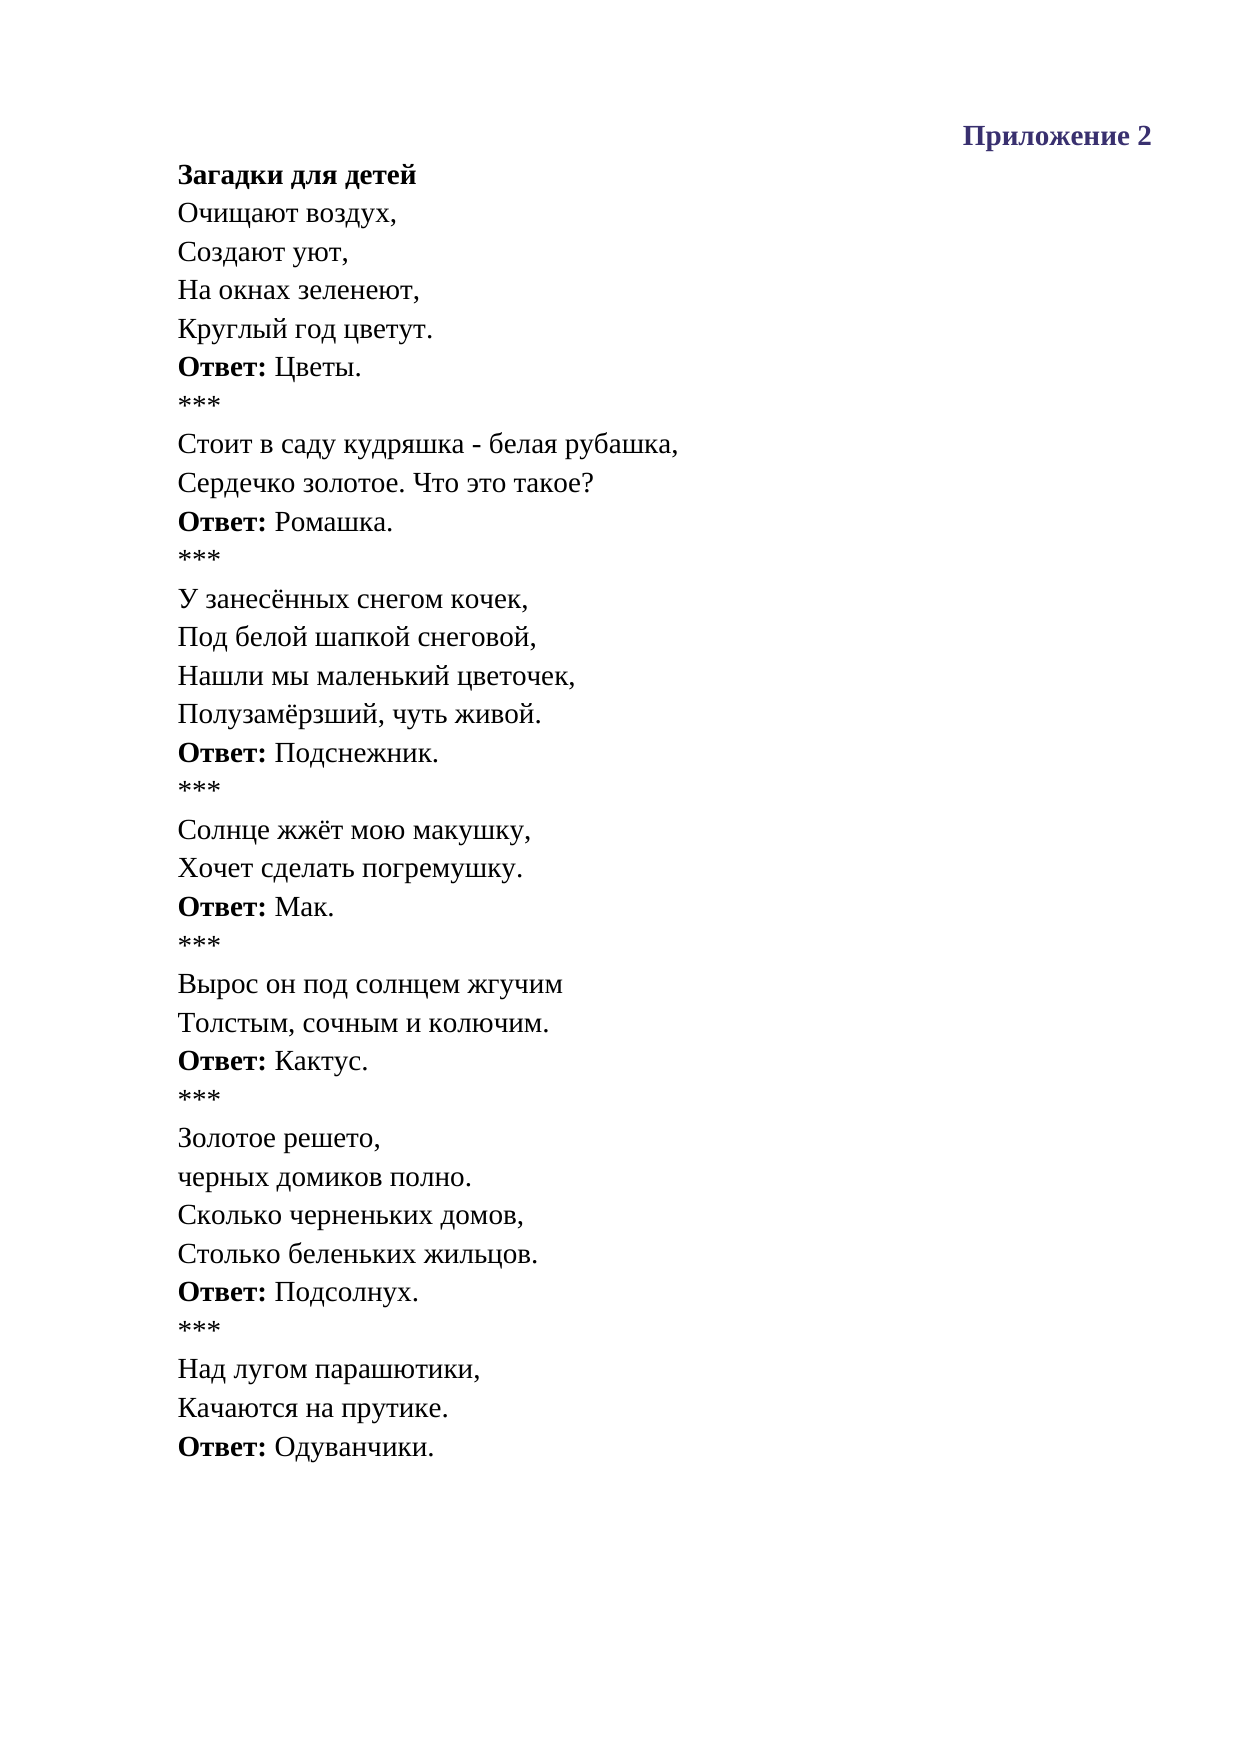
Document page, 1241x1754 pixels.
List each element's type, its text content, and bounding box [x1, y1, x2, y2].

text Загадки для детей Очищают воздух, Создают уют, На окнах зеленеют, Круглый год цветут. Ответ: Цветы. *** Стоит в саду кудряшка - белая рубашка, Сердечко золотое. Что это такое? Ответ: Ромашка. *** У занесённых снегом кочек, Под белой шапкой снеговой, Нашли мы маленький цветочек, Полузамёрзший, чуть живой. Ответ: Подснежник. *** Солнце жжёт мою макушку, Хочет сделать погремушку. Ответ: Мак. *** Вырос он под солнцем жгучим Толстым, сочным и колючим. Ответ: Кактус. *** Золотое решето, черных домиков полно. Сколько черненьких домов, Столько беленьких жильцов. Ответ: Подсолнух. *** Над лугом парашютики, Качаются на прутике. Ответ: Одуванчики. [177, 157, 1152, 1462]
text Приложение 2 [177, 118, 1152, 152]
